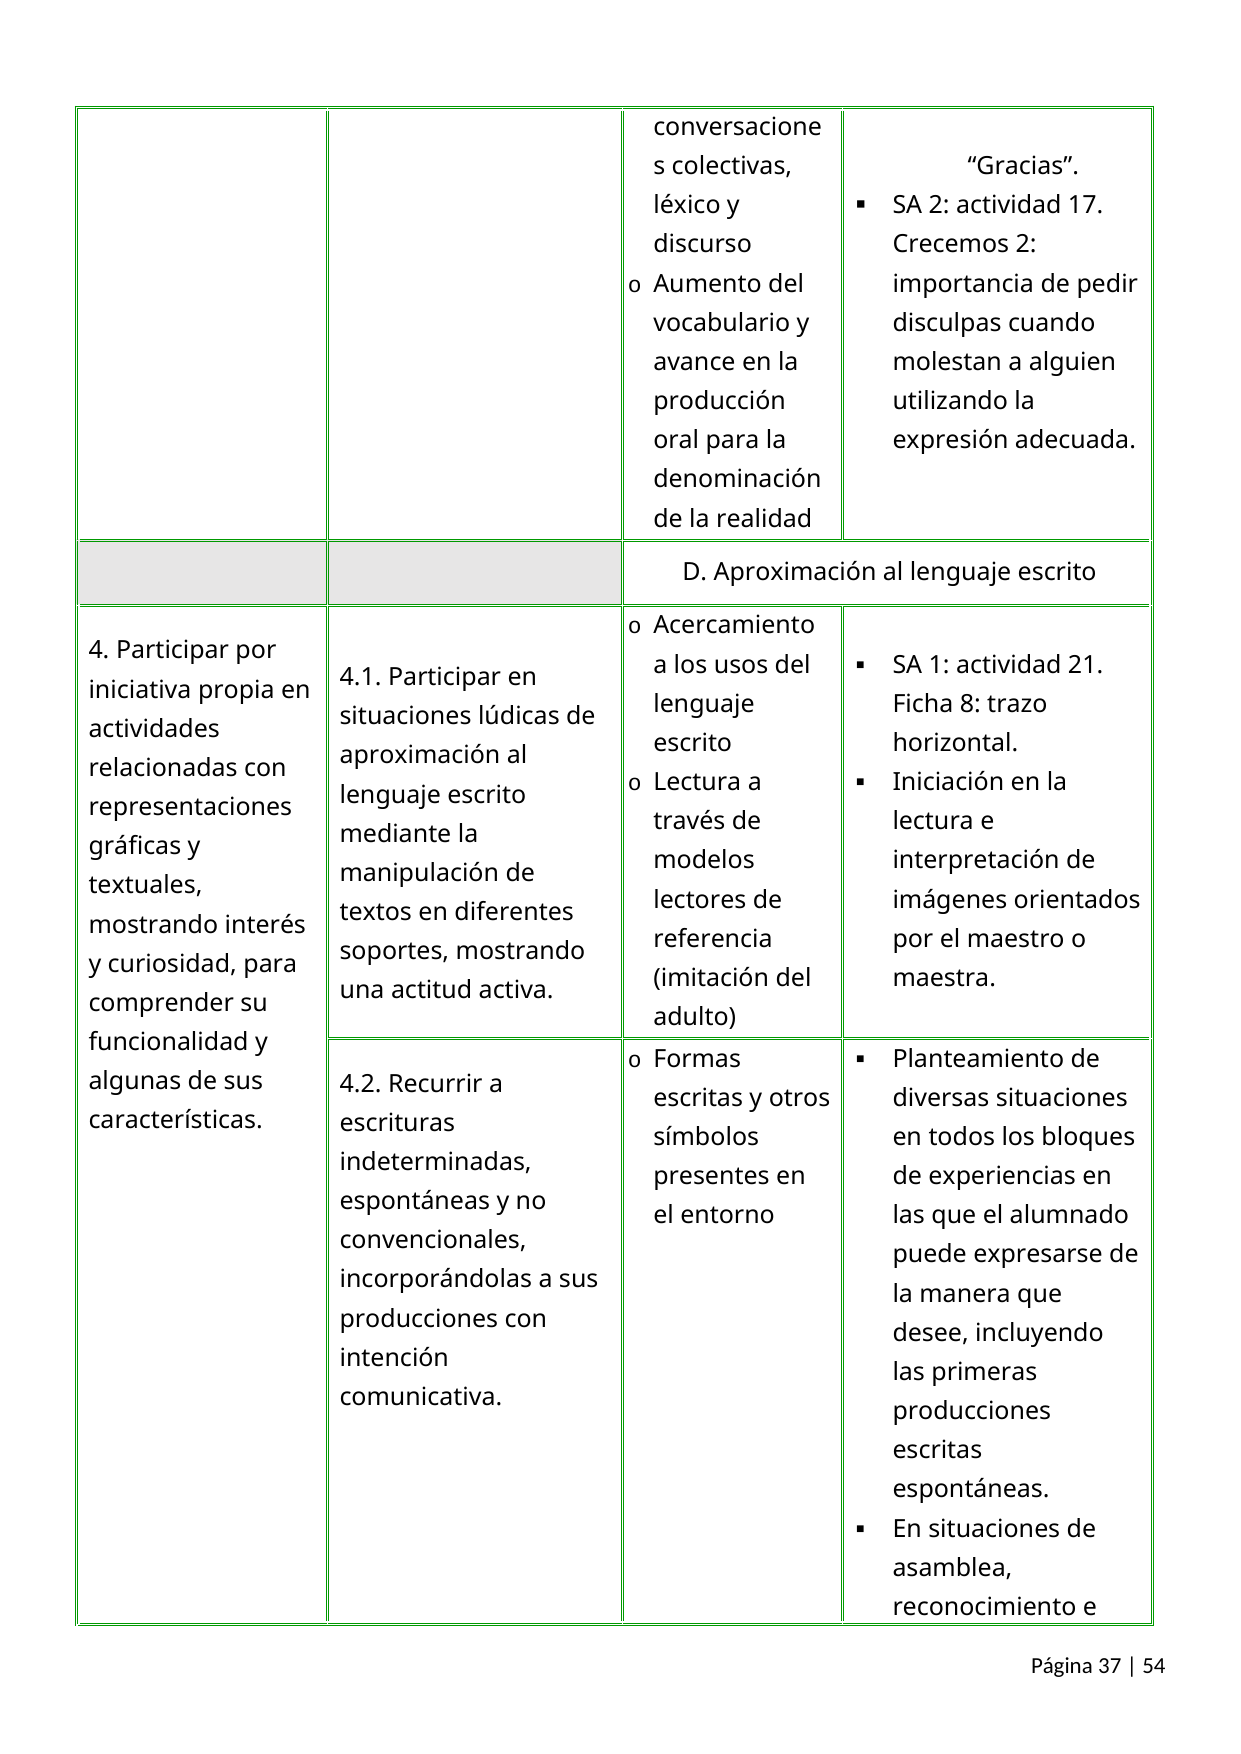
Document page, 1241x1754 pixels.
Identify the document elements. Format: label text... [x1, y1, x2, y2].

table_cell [327, 109, 622, 539]
table_cell D. Aproximación al lenguaje escrito [624, 539, 1151, 604]
table_cell 4. Participar por iniciativa propia en actividades relacionadas con representaciones gráficas y textuales, mostrando interés y curiosidad, para comprender su funcionalidad y algunas de sus características. [76, 604, 327, 1623]
table_cell [329, 542, 621, 604]
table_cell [327, 1040, 622, 1623]
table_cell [843, 109, 1151, 539]
table_cell SA 1: actividad 21. Ficha 8: trazo horizontal. Iniciación en la lectura e interpretación de imágenes orientados por el maestro o maestra. [843, 604, 1153, 1037]
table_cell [623, 1037, 843, 1623]
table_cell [843, 1037, 1153, 1623]
table_cell [78, 539, 326, 604]
table_cell Acercamiento a los usos del lenguaje escrito Lectura a través de modelos lectores de referencia (imitación del adulto) [624, 607, 841, 1037]
table_cell 4.1. Participar en situaciones lúdicas de aproximación al lenguaje escrito mediante la manipulación de textos en diferentes soportes, mostrando una actitud activa. [329, 607, 621, 1037]
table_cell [623, 107, 843, 539]
